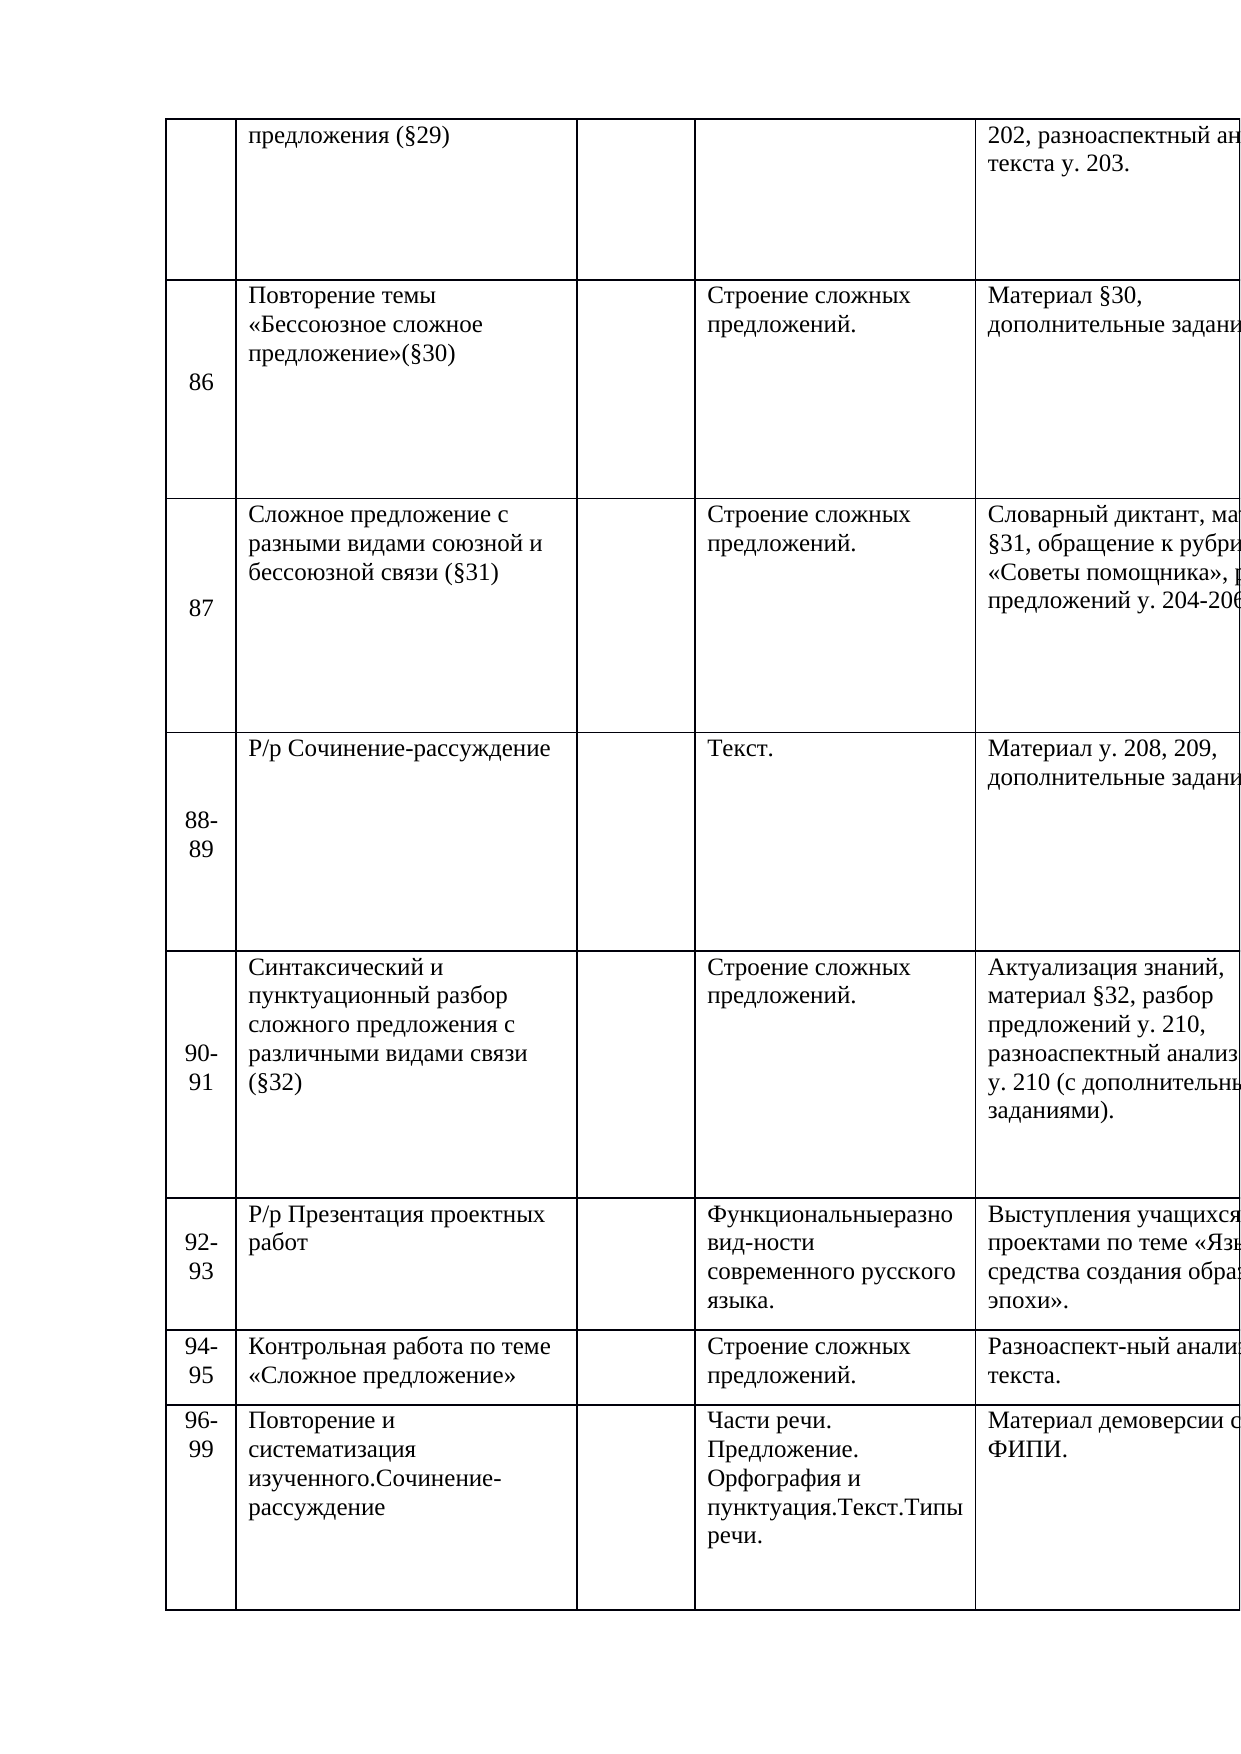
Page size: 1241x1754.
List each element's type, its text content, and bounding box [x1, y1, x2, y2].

table_cell Разноаспект-ный анализ текста. [976, 1331, 1239, 1404]
table_cell Контрольная работа по теме «Сложное предложение» [237, 1331, 576, 1404]
table_cell 87 [167, 499, 235, 732]
table_cell [578, 952, 694, 1197]
table_cell Материал §30, дополнительные задания. [976, 281, 1239, 497]
table_cell 94-95 [167, 1331, 235, 1404]
table_cell Функциональныеразновид-ности современного русского языка. [696, 1199, 975, 1329]
table_cell Словарный диктант, материал §31, обращение к рубрике «Советы помощника», разбор предложений у. 204-206. [976, 499, 1239, 732]
table_cell Строение сложных предложений. [696, 499, 975, 732]
table_cell 92-93 [167, 1199, 235, 1329]
table_cell Строение сложных предложений. [696, 1331, 975, 1404]
table_cell Р/р Сочинение-рассуждение [237, 733, 576, 950]
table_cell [237, 1406, 576, 1609]
table_cell Строение сложных предложений. [696, 952, 975, 1197]
table_cell Выступления учащихся с проектами по теме «Языковые средства создания образа эпохи». [976, 1199, 1239, 1329]
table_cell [696, 120, 975, 279]
table_cell Материал у. 208, 209, дополнительные задания. [976, 733, 1239, 950]
table_cell [578, 281, 694, 497]
table_cell Текст. [696, 733, 975, 950]
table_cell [976, 120, 1239, 279]
table_cell 96-99 [167, 1406, 235, 1609]
table_cell Актуализация знаний, материал §32, разбор предложений у. 210, разноаспектный анализ текста у. 210 (с дополнительными заданиями). [976, 952, 1239, 1197]
table_cell [578, 1406, 694, 1609]
table_cell Повторение темы «Бессоюзное сложное предложение»(§30) [237, 281, 576, 497]
table_cell 85 [167, 120, 235, 279]
table_cell [578, 120, 694, 279]
table_cell 90-91 [167, 952, 235, 1197]
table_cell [237, 120, 576, 279]
table_cell [578, 499, 694, 732]
table_cell [578, 733, 694, 950]
table_cell Р/р Презентация проектных работ [237, 1199, 576, 1329]
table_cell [696, 1406, 975, 1609]
table_cell Сложное предложение с разными видами союзной и бессоюзной связи (§31) [237, 499, 576, 732]
table_cell Синтаксический и пунктуационный разбор сложного предложения с различными видами связи (§32) [237, 952, 576, 1197]
table_cell [578, 1199, 694, 1329]
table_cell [976, 1406, 1239, 1609]
table_cell [578, 1331, 694, 1404]
table_cell Строение сложных предложений. [696, 281, 975, 497]
table_cell 86 [167, 281, 235, 497]
table_cell 88-89 [167, 733, 235, 950]
